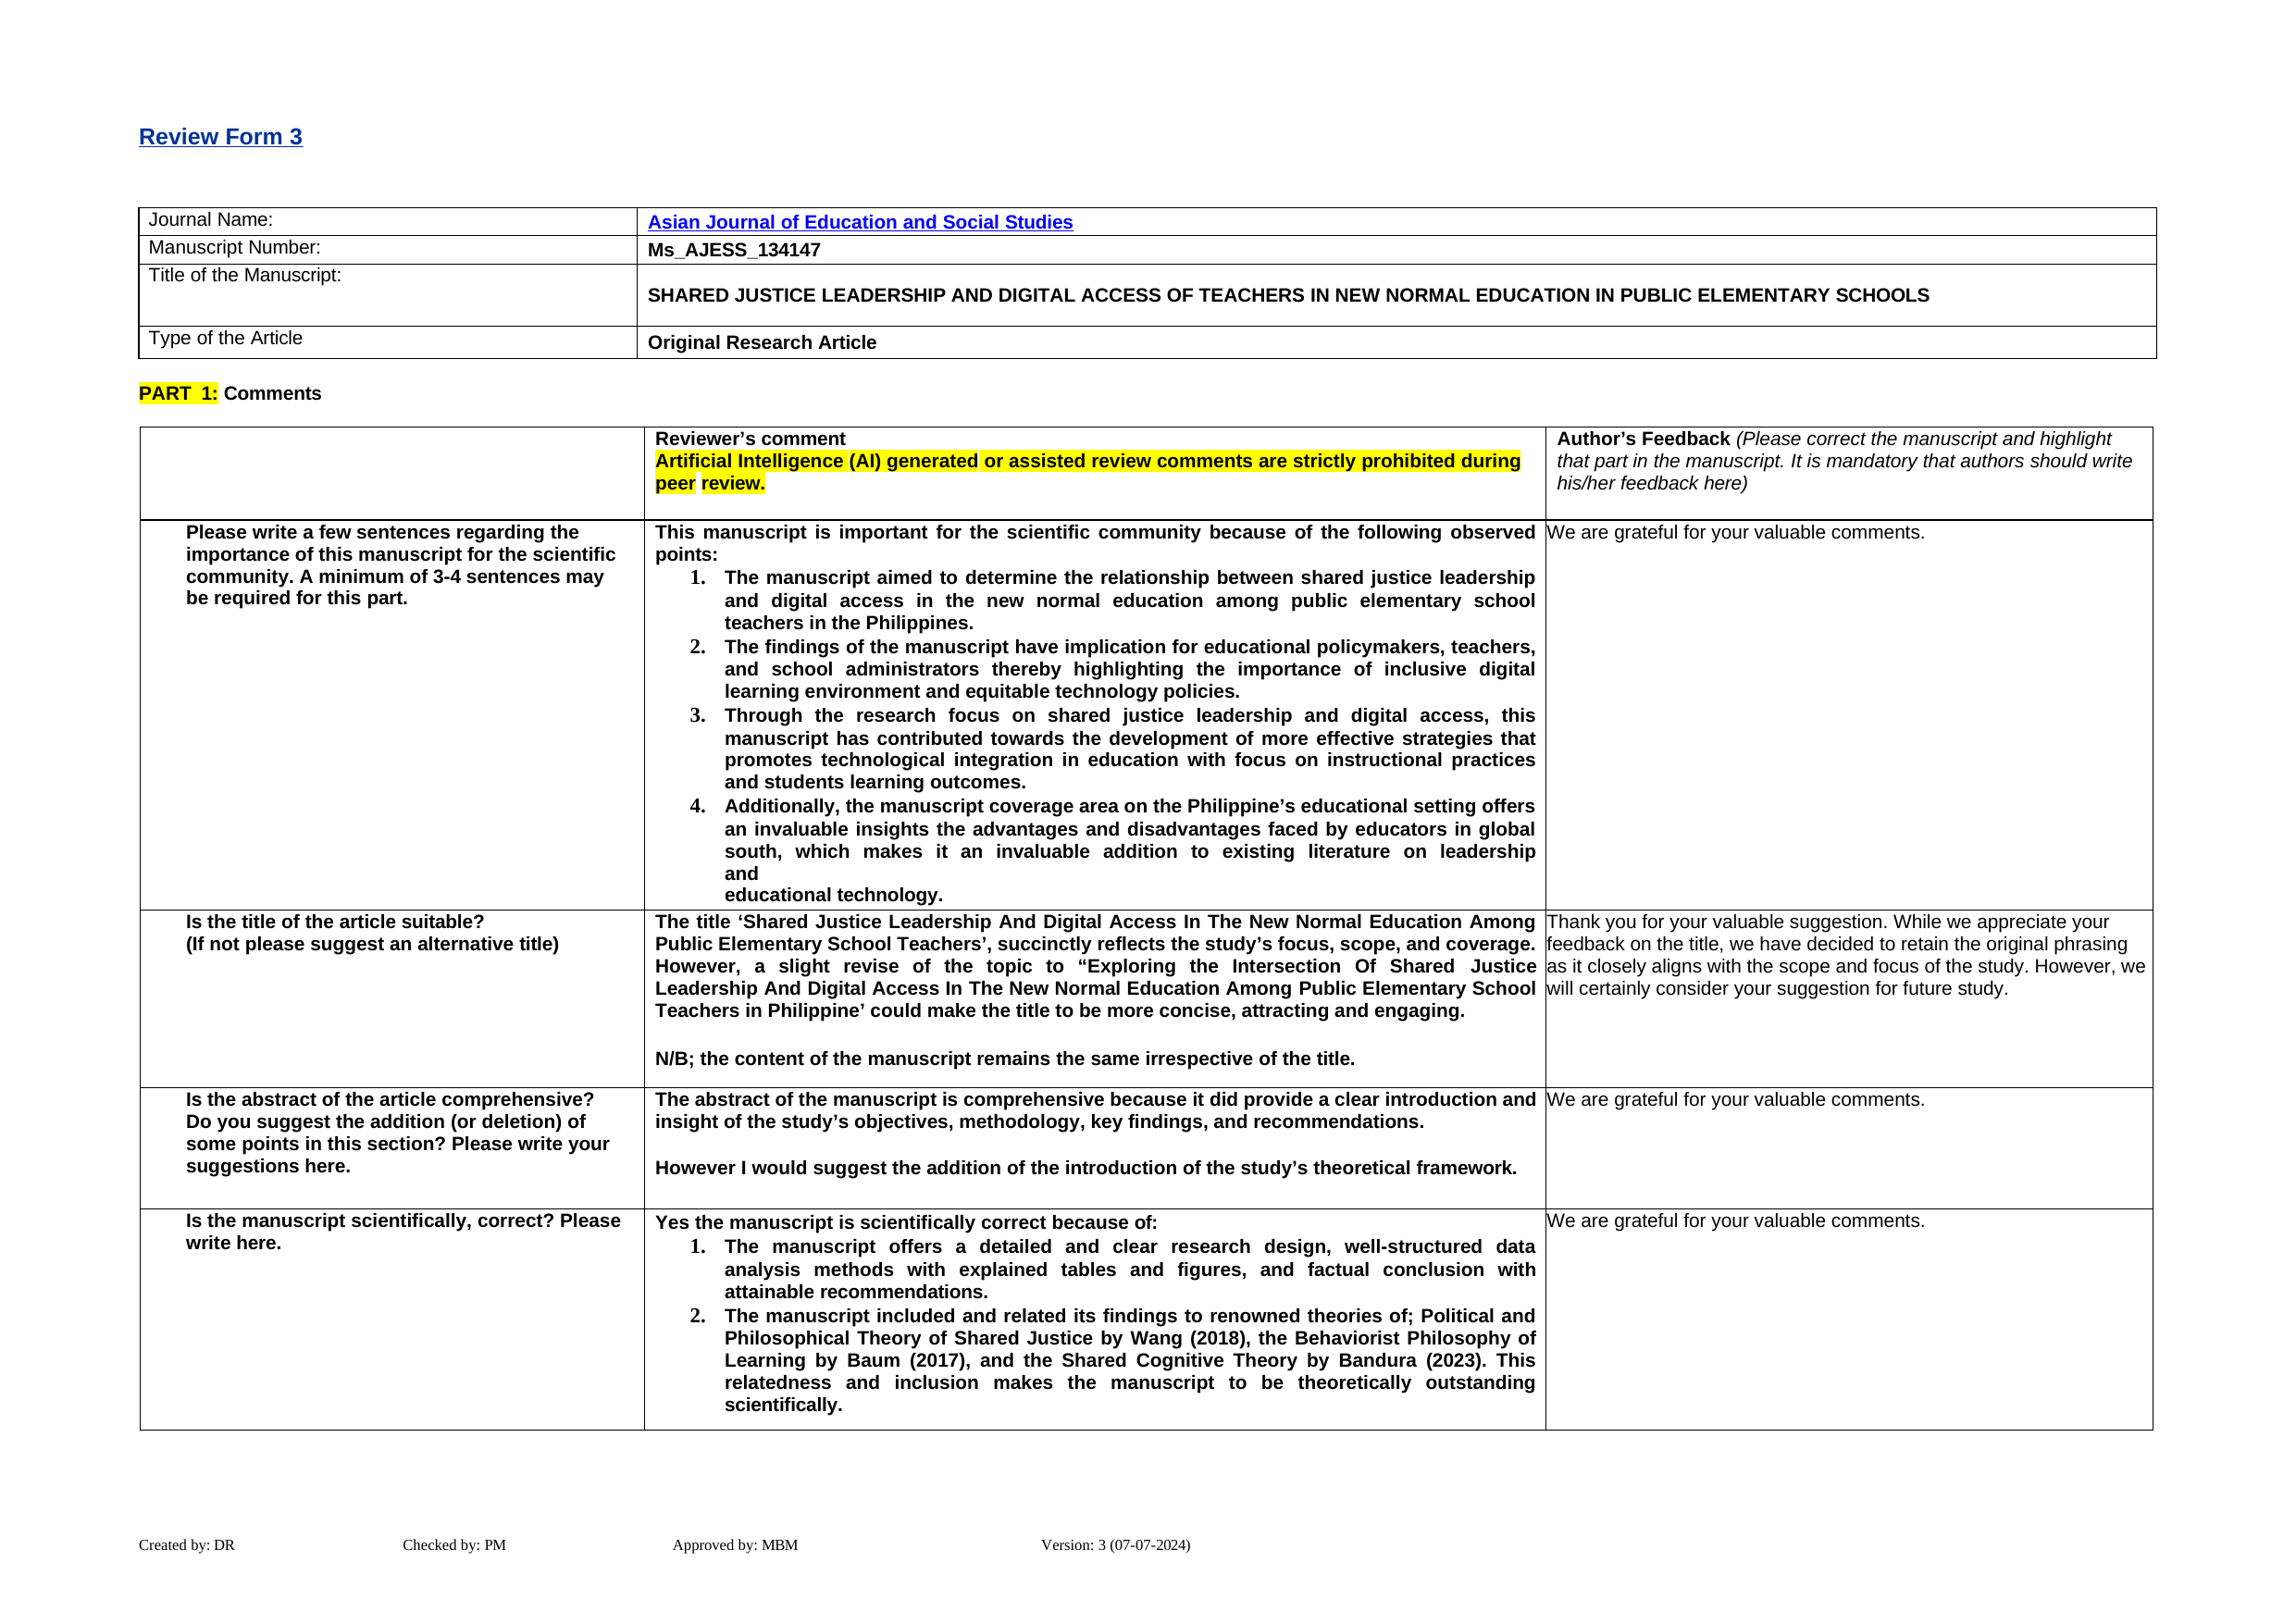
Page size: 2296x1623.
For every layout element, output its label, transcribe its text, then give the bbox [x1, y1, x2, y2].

table_cell Original Research Article [638, 327, 2156, 358]
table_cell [1546, 1209, 2153, 1430]
table_header [141, 427, 644, 519]
table_cell Is the title of the article suitable? (If not please suggest an alternative title) [141, 911, 644, 1087]
table_cell Please write a few sentences regarding the importance of this manuscript for the scientific community. A minimum of 3-4 sentences may be required for this part. [141, 521, 644, 910]
table_header Author’s Feedback (Please correct the manuscript and highlight that part in the manuscript. It is mandatory that authors should write his/her feedback here) [1546, 427, 2153, 519]
table_cell The abstract of the manuscript is comprehensive because it did provide a clear introduction and insight of the study’s objectives, methodology, key findings, and recommendations. However I would suggest the addition of the introduction of the study’s theoretical framework. [645, 1088, 1545, 1208]
text PART 1: Comments [218, 382, 2172, 404]
table_cell We are grateful for your valuable comments. [1546, 1088, 2153, 1208]
table_cell Thank you for your valuable suggestion. While we appreciate your feedback on the title, we have decided to retain the original phrasing as it closely aligns with the scope and focus of the study. However, we will certainly consider your suggestion for future study. [1546, 911, 2153, 1087]
table_cell Type of the Article [140, 327, 637, 358]
table_cell SHARED JUSTICE LEADERSHIP AND DIGITAL ACCESS OF TEACHERS IN NEW NORMAL EDUCATION IN PUBLIC ELEMENTARY SCHOOLS [638, 265, 2156, 326]
table_cell The title ‘Shared Justice Leadership And Digital Access In The New Normal Education Among Public Elementary School Teachers’, succinctly reflects the study’s focus, scope, and coverage. However, a slight revise of the topic to “Exploring the Intersection Of Shared Justice Leadership And Digital Access In The New Normal Education Among Public Elementary School Teachers in Philippine’ could make the title to be more concise, attracting and engaging. N/B; the content of the manuscript remains the same irrespective of the title. [645, 911, 1545, 1087]
table_cell Is the abstract of the article comprehensive? Do you suggest the addition (or deletion) of some points in this section? Please write your suggestions here. [141, 1088, 644, 1208]
table_cell We are grateful for your valuable comments. [1546, 521, 2153, 910]
table_cell Title of the Manuscript: [140, 265, 637, 326]
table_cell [645, 1209, 1545, 1430]
table_cell Manuscript Number: [140, 236, 637, 263]
table_cell Ms_AJESS_134147 [638, 236, 2156, 263]
table_header Journal Name: [140, 208, 637, 235]
table_header Asian Journal of Education and Social Studies [638, 208, 2156, 235]
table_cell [141, 1209, 644, 1430]
table_cell This manuscript is important for the scientific community because of the following observed points: The manuscript aimed to determine the relationship between shared justice leadership and digital access in the new normal education among public elementary school teachers in the Philippines. The findings of the manuscript have implication for educational policymakers, teachers, and school administrators thereby highlighting the importance of inclusive digital learning environment and equitable technology policies. Through the research focus on shared justice leadership and digital access, this manuscript has contributed towards the development of more effective strategies that promotes technological integration in education with focus on instructional practices and students learning outcomes. Additionally, the manuscript coverage area on the Philippine’s educational setting offers an invaluable insights the advantages and disadvantages faced by educators in global south, which makes it an invaluable addition to existing literature on leadership and educational technology. [645, 521, 1545, 910]
table_header Reviewer’s comment Artificial Intelligence (AI) generated or assisted review comments are strictly prohibited during peer review. [645, 427, 1545, 519]
